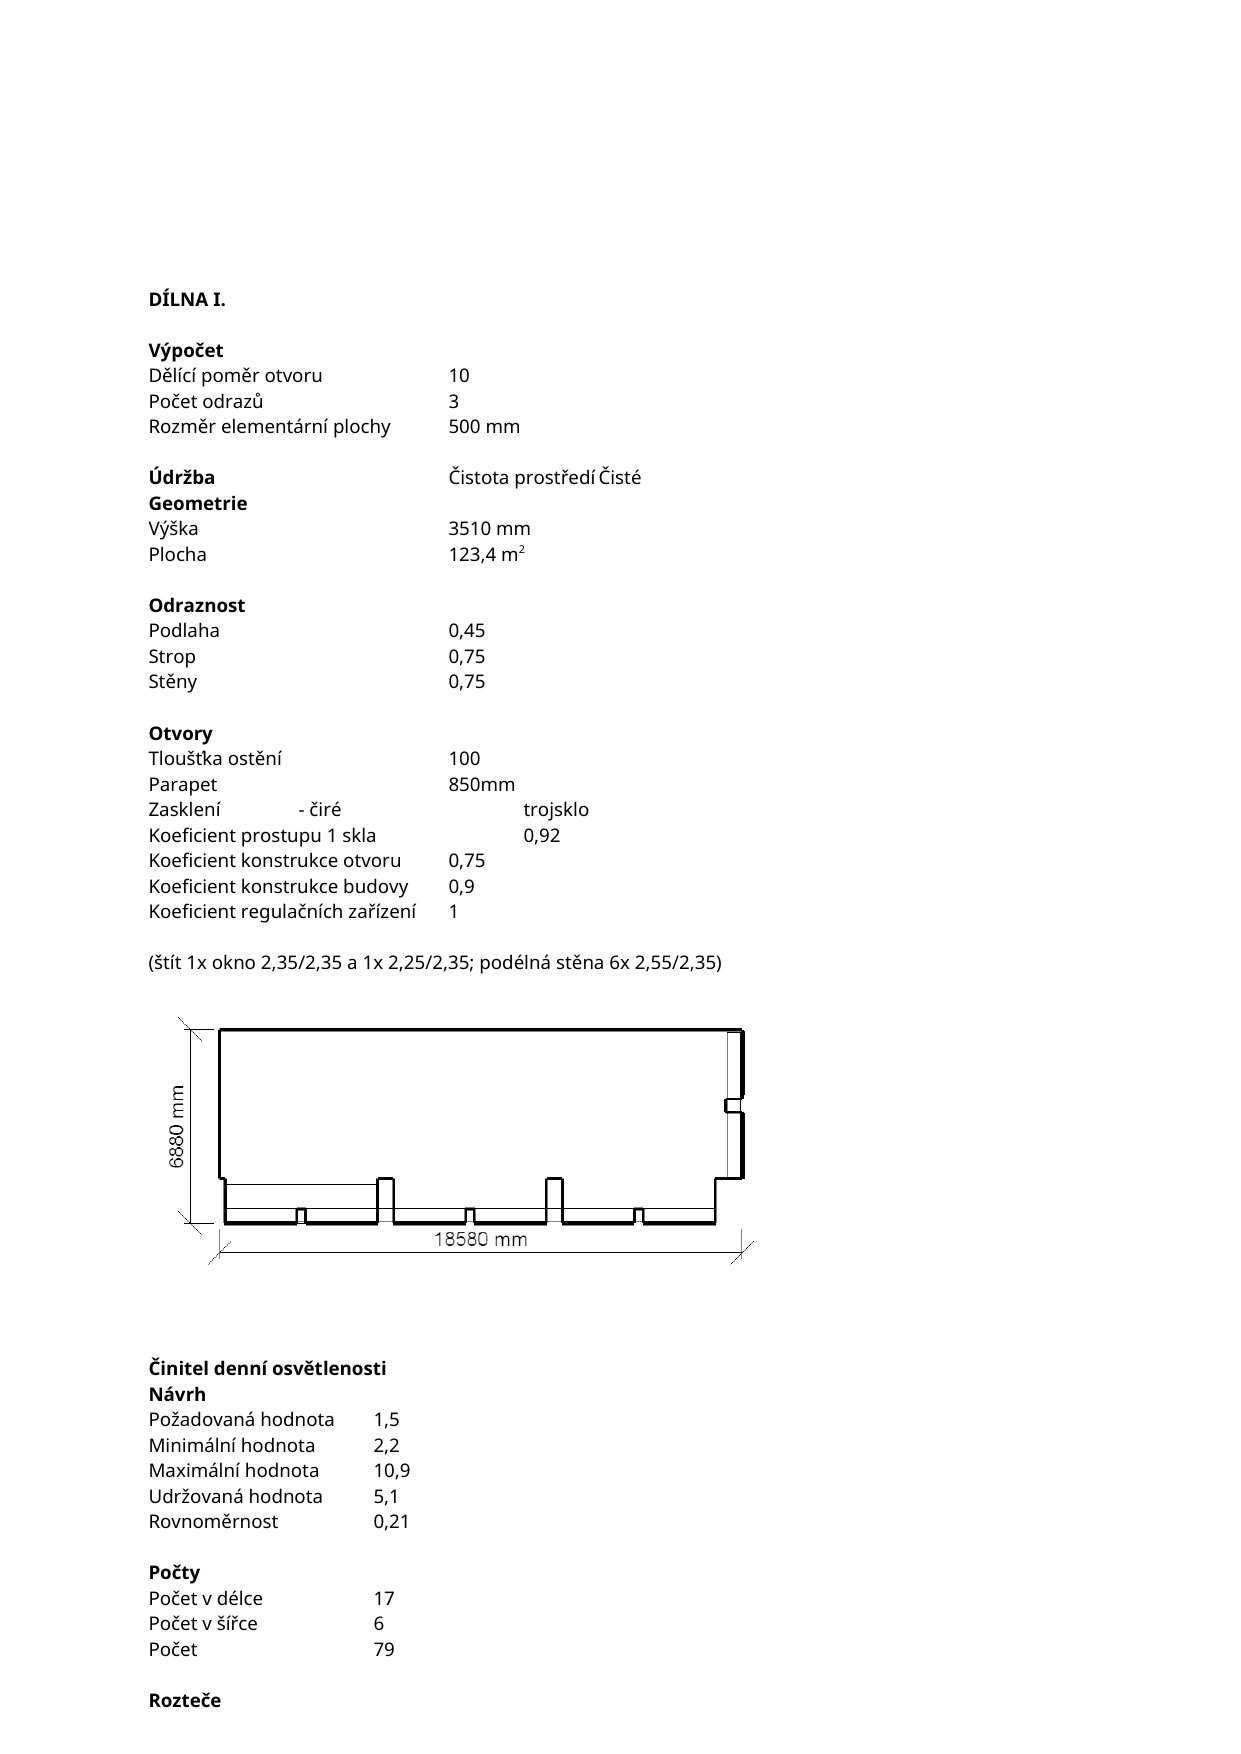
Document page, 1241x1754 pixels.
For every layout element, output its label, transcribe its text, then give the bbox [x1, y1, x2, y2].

text Plocha 123,4 m2 [148, 541, 1092, 567]
text Tloušťka ostění 100 [148, 745, 1092, 771]
picture [148, 1000, 774, 1279]
text Dělící poměr otvoru 10 [148, 363, 1092, 388]
text Strop 0,75 [148, 643, 1092, 669]
text (štít 1x okno 2,35/2,35 a 1x 2,25/2,35; podélná stěna 6x 2,55/2,35) [148, 949, 1092, 975]
text Počet v šířce 6 [148, 1611, 1092, 1636]
text Rovnoměrnost 0,21 [148, 1508, 1092, 1534]
text Výška 3510 mm [148, 516, 1092, 541]
text Počet odrazů 3 [148, 388, 1092, 414]
text Koeficient regulačních zařízení 1 [148, 898, 1092, 924]
text Maximální hodnota 10,9 [148, 1457, 1092, 1483]
text Počet v délce 17 [148, 1585, 1092, 1611]
text Geometrie [148, 490, 1092, 516]
text Počet 79 [148, 1636, 1092, 1662]
text Návrh [148, 1381, 1092, 1406]
text DÍLNA I. [148, 286, 1092, 312]
text Minimální hodnota 2,2 [148, 1432, 1092, 1457]
text Podlaha 0,45 [148, 618, 1092, 643]
text Koeficient prostupu 1 skla 0,92 [148, 822, 1092, 847]
text Výpočet [148, 337, 1092, 363]
text Odraznost [148, 592, 1092, 618]
text Otvory [148, 720, 1092, 745]
text Zasklení - čiré trojsklo [148, 796, 1092, 822]
text Rozměr elementární plochy 500 mm [148, 414, 1092, 439]
text Parapet 850mm [148, 771, 1092, 796]
text Požadovaná hodnota 1,5 [148, 1406, 1092, 1432]
text Koeficient konstrukce otvoru 0,75 [148, 847, 1092, 873]
text Stěny 0,75 [148, 669, 1092, 694]
text Činitel denní osvětlenosti [148, 1355, 1092, 1381]
text Udržovaná hodnota 5,1 [148, 1483, 1092, 1508]
text Koeficient konstrukce budovy 0,9 [148, 873, 1092, 898]
text Rozteče [148, 1687, 1092, 1713]
text Počty [148, 1559, 1092, 1585]
text Údržba Čistota prostředí Čisté [148, 465, 1092, 490]
